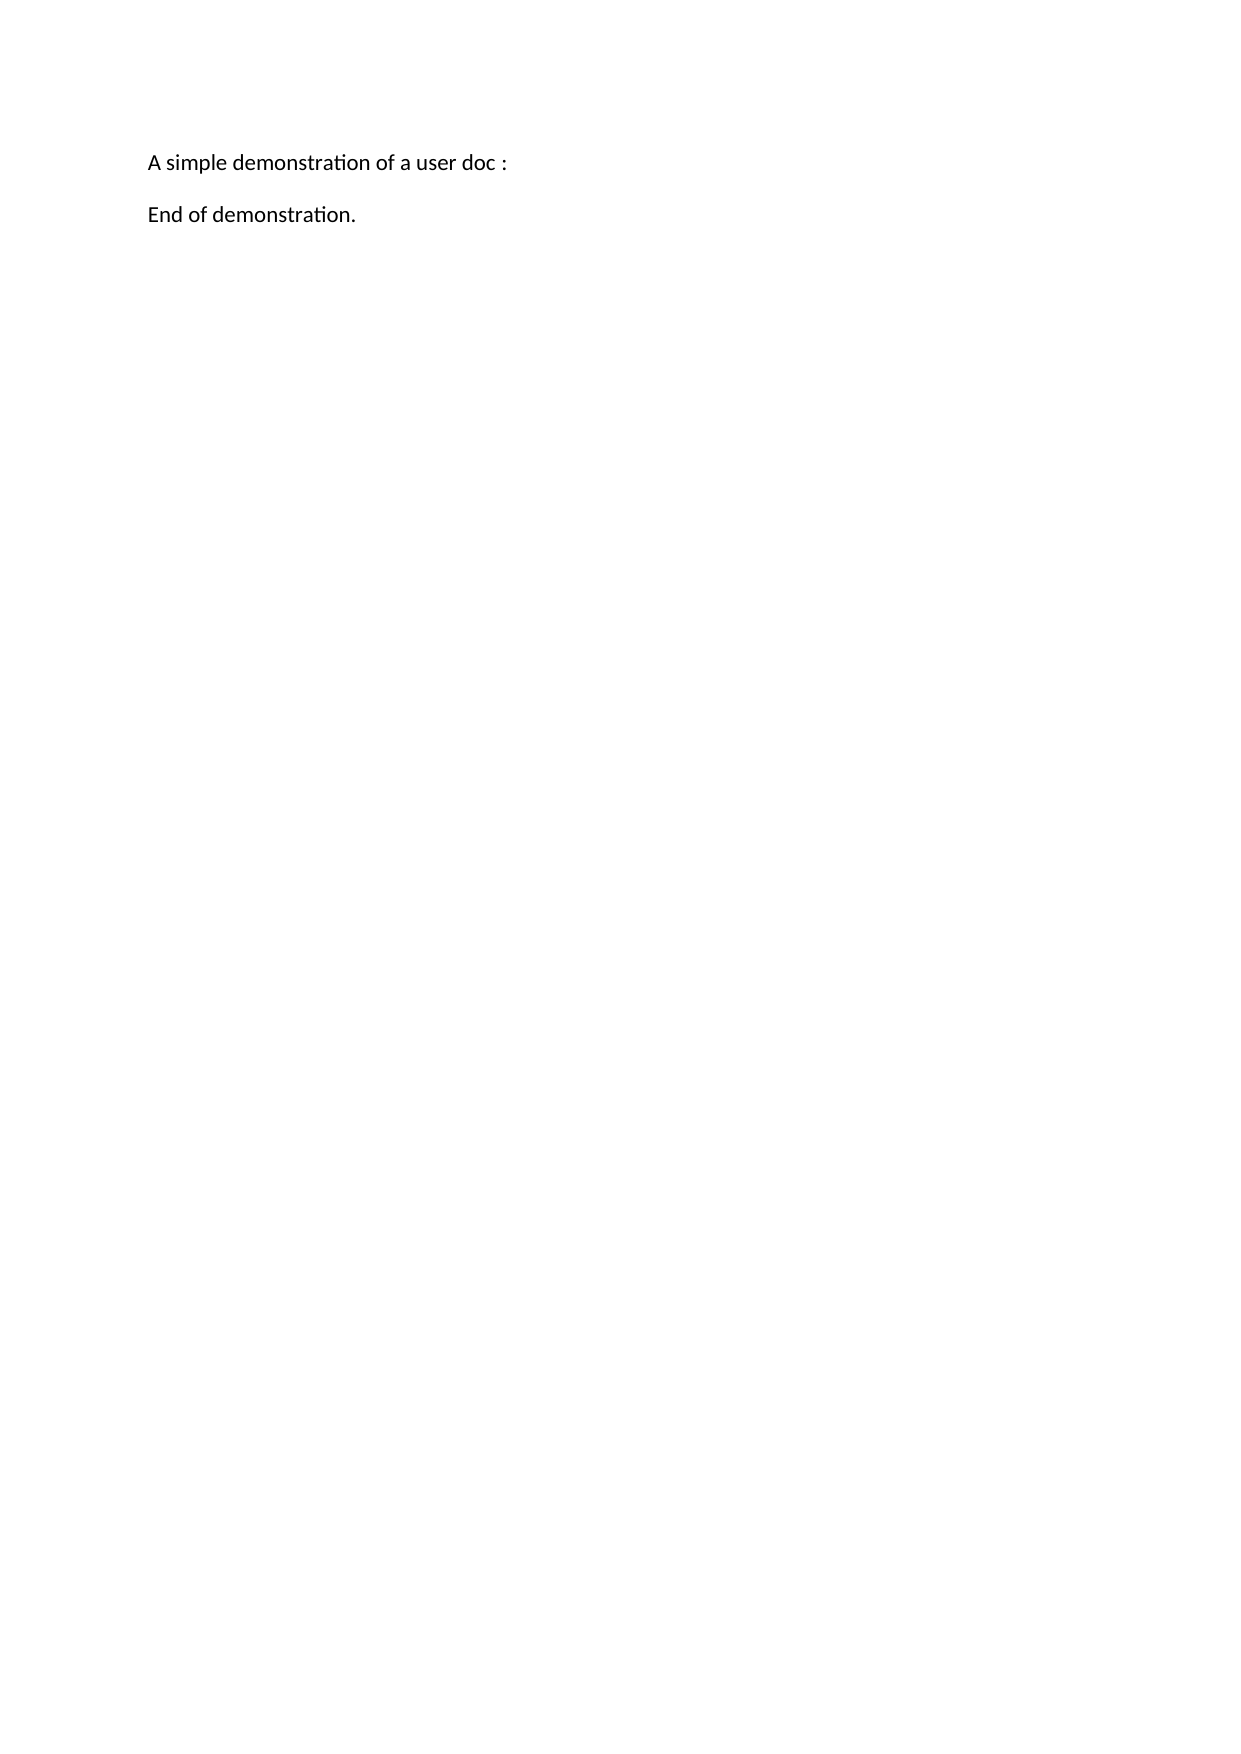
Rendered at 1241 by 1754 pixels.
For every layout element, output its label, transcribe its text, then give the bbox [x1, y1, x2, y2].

text A simple demonstration of a user doc : [148, 148, 1093, 176]
text End of demonstration. [148, 201, 1093, 229]
